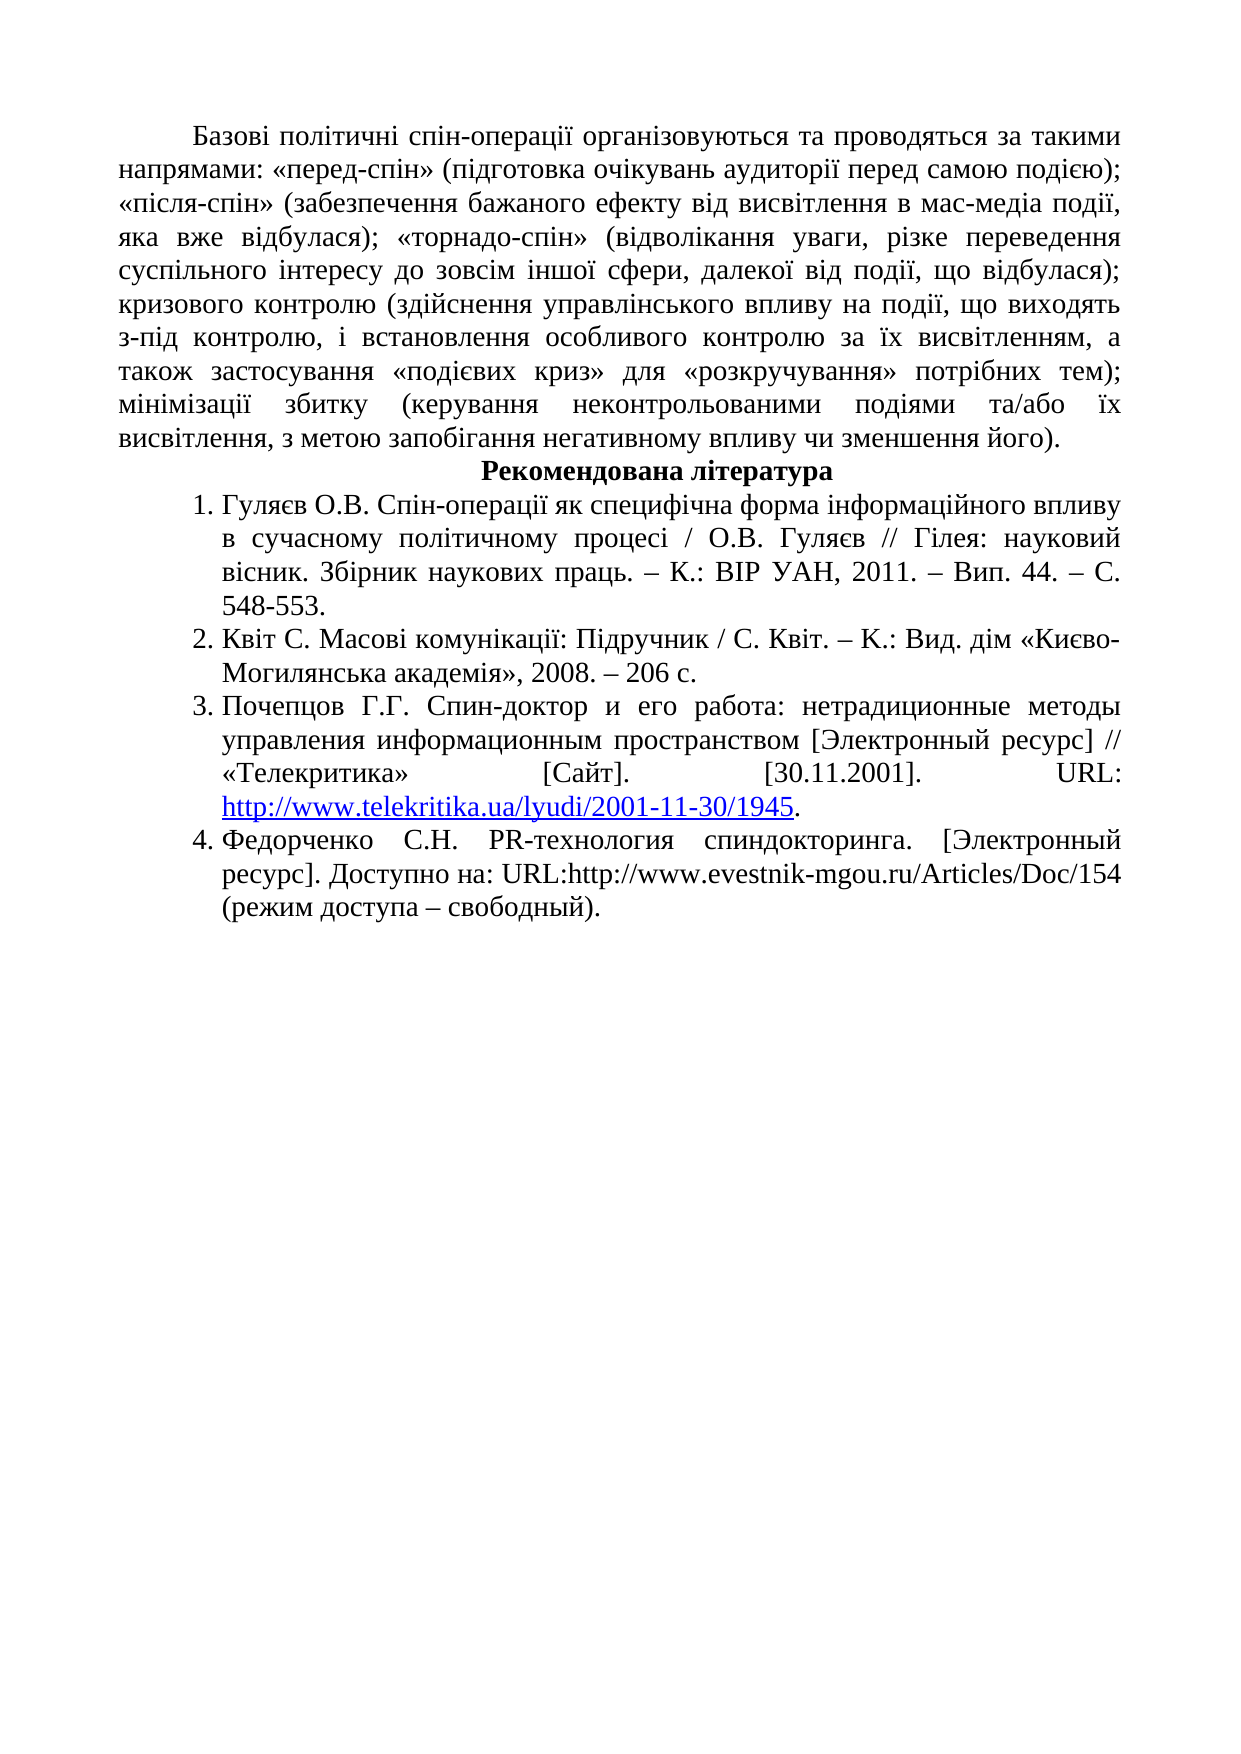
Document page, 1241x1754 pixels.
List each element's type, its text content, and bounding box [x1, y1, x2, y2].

text Базові політичні спін-операції організовуються та проводяться за такими напрямами: «перед-спін» (підготовка очікувань аудиторії перед самою подією); «після-спін» (забезпечення бажаного ефекту від висвітлення в мас-медіа події, яка вже відбулася); «торнадо-спін» (відволікання уваги, різке переведення суспільного інтересу до зовсім іншої сфери, далекої від події, що відбулася); кризового контролю (здійснення управлінського впливу на події, що виходять з-під контролю, і встановлення особливого контролю за їх висвітленням, а також застосування «подієвих криз» для «розкручування» потрібних тем); мінімізації збитку (керування неконтрольованими подіями та/або їх висвітлення, з метою запобігання негативному впливу чи зменшення його). [118, 118, 1122, 453]
list Гуляєв О.В. Спін-операції як специфічна форма інформаційного впливу в сучасному політичному процесі / О.В. Гуляєв // Гілея: науковий вісник. Збірник наукових праць. – К.: ВІР УАН, 2011. – Вип. 44. – С. 548-553. [192, 487, 1122, 621]
text Рекомендована література [118, 453, 1122, 487]
list Федорченко С.Н. PR-технология спиндокторинга. [Электронный ресурс]. Доступно на: URL:http://www.evestnik-mgou.ru/Articles/Doc/154 (режим доступа – свободный). [192, 822, 1122, 923]
list Квіт С. Масові комунікації: Підручник / С. Квіт. – K.: Вид. дім «Києво-Могилянська академія», 2008. – 206 c. [192, 621, 1122, 688]
list Почепцов Г.Г. Спин-доктор и его работа: нетрадиционные методы управления информационным пространством [Электронный ресурс] // «Телекритика» [Сайт]. [30.11.2001]. URL: http://www.telekritika.ua/lyudi/2001-11-30/1945. [192, 688, 1122, 822]
